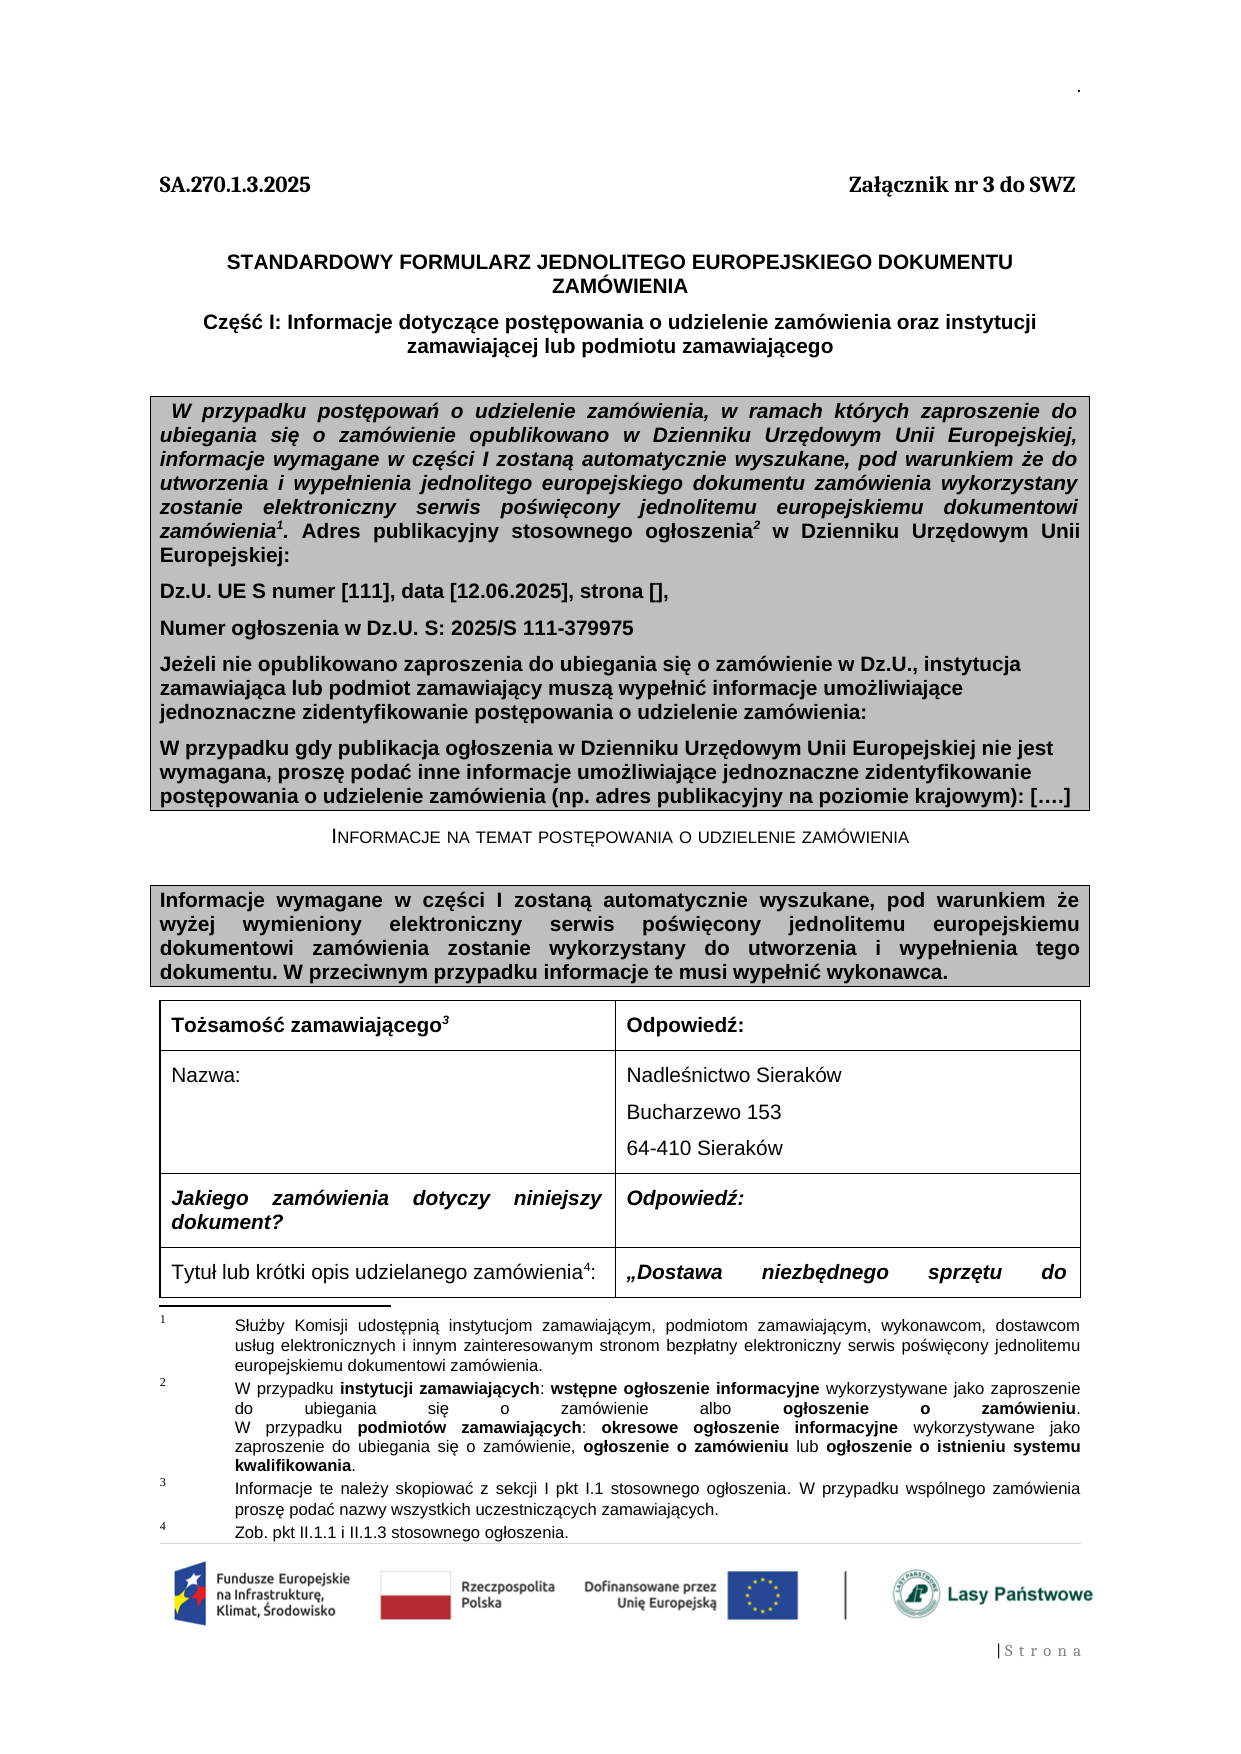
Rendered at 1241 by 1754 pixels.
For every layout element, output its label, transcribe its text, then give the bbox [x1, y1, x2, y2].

text Część I: Informacje dotyczące postępowania o udzielenie zamówienia oraz instytucji zamawiającej lub podmiotu zamawiającego [159, 310, 1081, 358]
table_cell Odpowiedź: [616, 1174, 1080, 1247]
picture [159, 1545, 1123, 1642]
text W przypadku gdy publikacja ogłoszenia w Dzienniku Urzędowym Unii Europejskiej nie jest wymagana, proszę podać inne informacje umożliwiające jednoznaczne zidentyfikowanie postępowania o udzielenie zamówienia (np. adres publikacyjny na poziomie krajowym): [….] [151, 733, 1089, 810]
text Dz.U. UE S numer [111], data [12.06.2025], strona [], [151, 576, 1089, 603]
table_cell Nazwa: [161, 1051, 615, 1173]
text Standardowy formularz jednolitego europejskiego dokumentu zamówienia [159, 250, 1081, 298]
text W przypadku postępowań o udzielenie zamówienia, w ramach których zaproszenie do ubiegania się o zamówienie opublikowano w Dzienniku Urzędowym Unii Europejskiej, informacje wymagane w części I zostaną automatycznie wyszukane, pod warunkiem że do utworzenia i wypełnienia jednolitego europejskiego dokumentu zamówienia wykorzystany zostanie elektroniczny serwis poświęcony jednolitemu europejskiemu dokumentowi zamówienia. Adres publikacyjny stosownego ogłoszenia w Dzienniku Urzędowym Unii Europejskiej: [151, 397, 1089, 566]
table_header Odpowiedź: [616, 1001, 1080, 1050]
table_cell Nadleśnictwo Sieraków Bucharzewo 153 64-410 Sieraków [616, 1051, 1080, 1173]
text Numer ogłoszenia w Dz.U. S: 2025/S 111-379975 [151, 612, 1089, 639]
table_header Tożsamość zamawiającego [161, 1001, 615, 1050]
text Informacje na temat postępowania o udzielenie zamówienia [159, 824, 1081, 848]
text SA.270.1.3.2025 Załącznik nr 3 do SWZ [159, 172, 1081, 198]
text Jeżeli nie opublikowano zaproszenia do ubiegania się o zamówienie w Dz.U., instytucja zamawiająca lub podmiot zamawiający muszą wypełnić informacje umożliwiające jednoznaczne zidentyfikowanie postępowania o udzielenie zamówienia: [151, 649, 1089, 724]
text Informacje wymagane w części I zostaną automatycznie wyszukane, pod warunkiem że wyżej wymieniony elektroniczny serwis poświęcony jednolitemu europejskiemu dokumentowi zamówienia zostanie wykorzystany do utworzenia i wypełnienia tego dokumentu. W przeciwnym przypadku informacje te musi wypełnić wykonawca. [151, 886, 1089, 986]
table_cell Jakiego zamówienia dotyczy niniejszy dokument? [161, 1174, 615, 1247]
table_cell Tytuł lub krótki opis udzielanego zamówienia: [161, 1248, 615, 1297]
